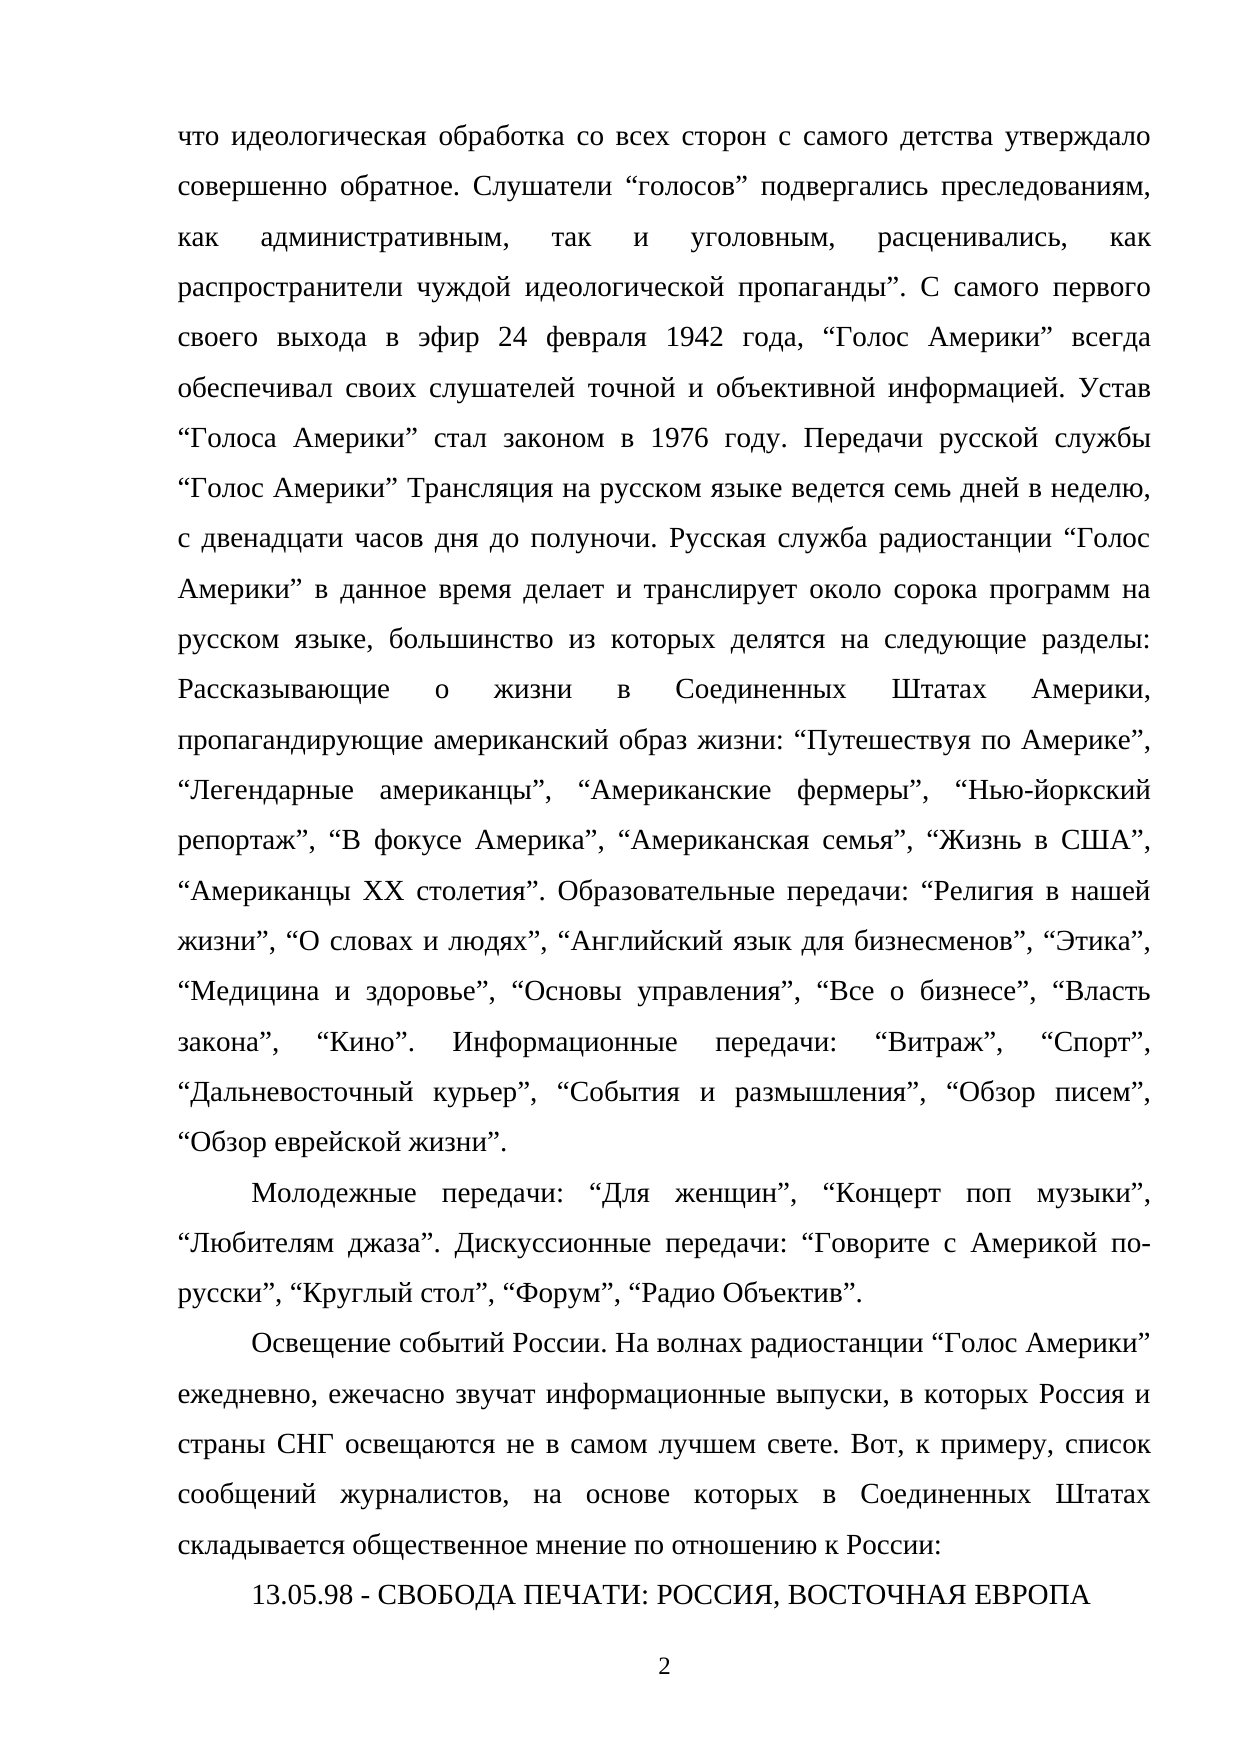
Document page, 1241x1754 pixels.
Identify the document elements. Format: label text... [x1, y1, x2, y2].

text Молодежные передачи: “Для женщин”, “Концерт поп музыки”, “Любителям джаза”. Дискуссионные передачи: “Говорите с Америкой по-русски”, “Круглый стол”, “Форум”, “Радио Объектив”. [177, 1175, 1152, 1309]
text 13.05.98 - СВОБОДА ПЕЧАТИ: РОССИЯ, ВОСТОЧНАЯ ЕВРОПА [177, 1577, 1152, 1611]
text Освещение событий России. На волнах радиостанции “Голос Америки” ежедневно, ежечасно звучат информационные выпуски, в которых Россия и страны СНГ освещаются не в самом лучшем свете. Вот, к примеру, список сообщений журналистов, на основе которых в Соединенных Штатах складывается общественное мнение по отношению к России: [177, 1326, 1152, 1560]
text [177, 118, 1152, 1158]
